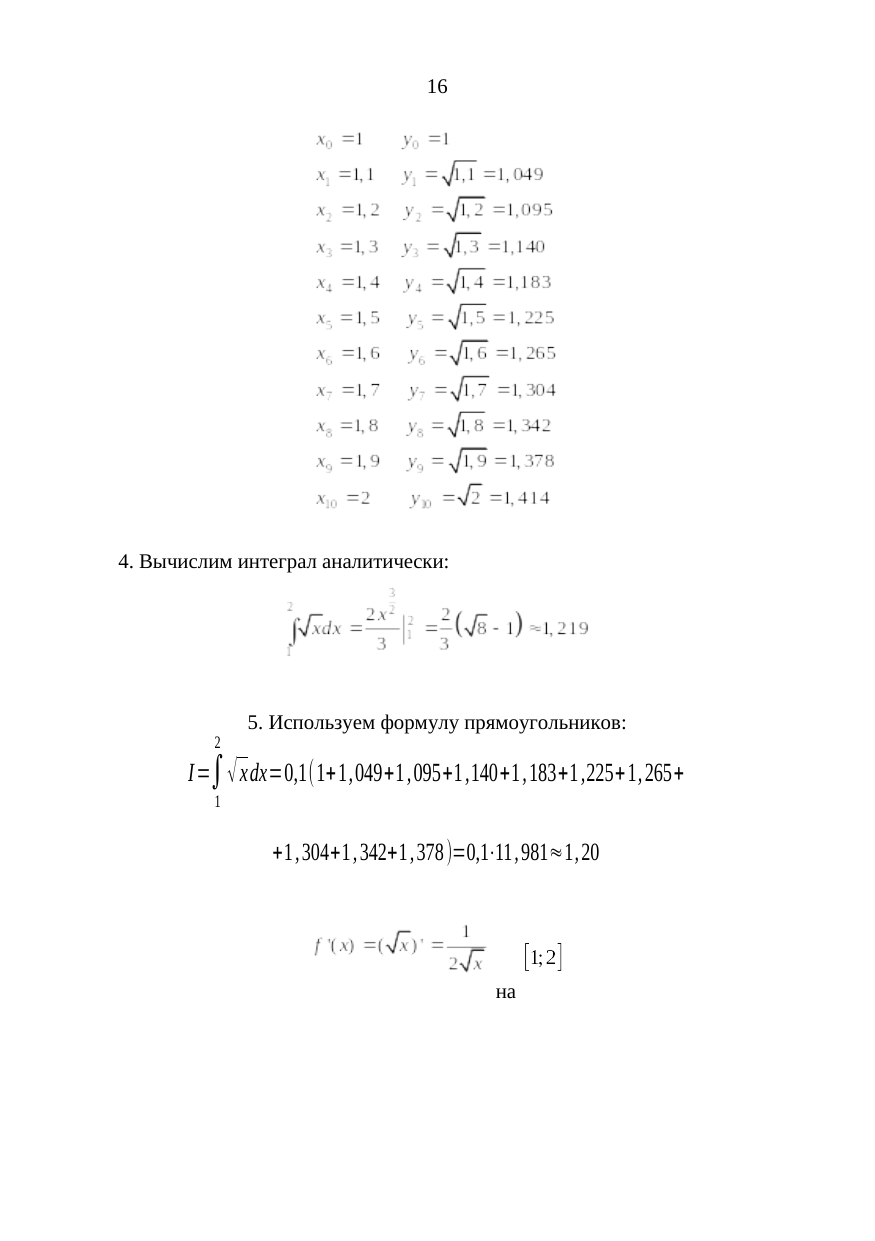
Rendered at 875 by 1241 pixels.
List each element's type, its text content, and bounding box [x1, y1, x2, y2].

text 5. Используем формулу прямоугольников: [118, 698, 756, 892]
text 4. Вычислим интеграл аналитически: [118, 539, 756, 573]
text на [118, 917, 756, 1003]
